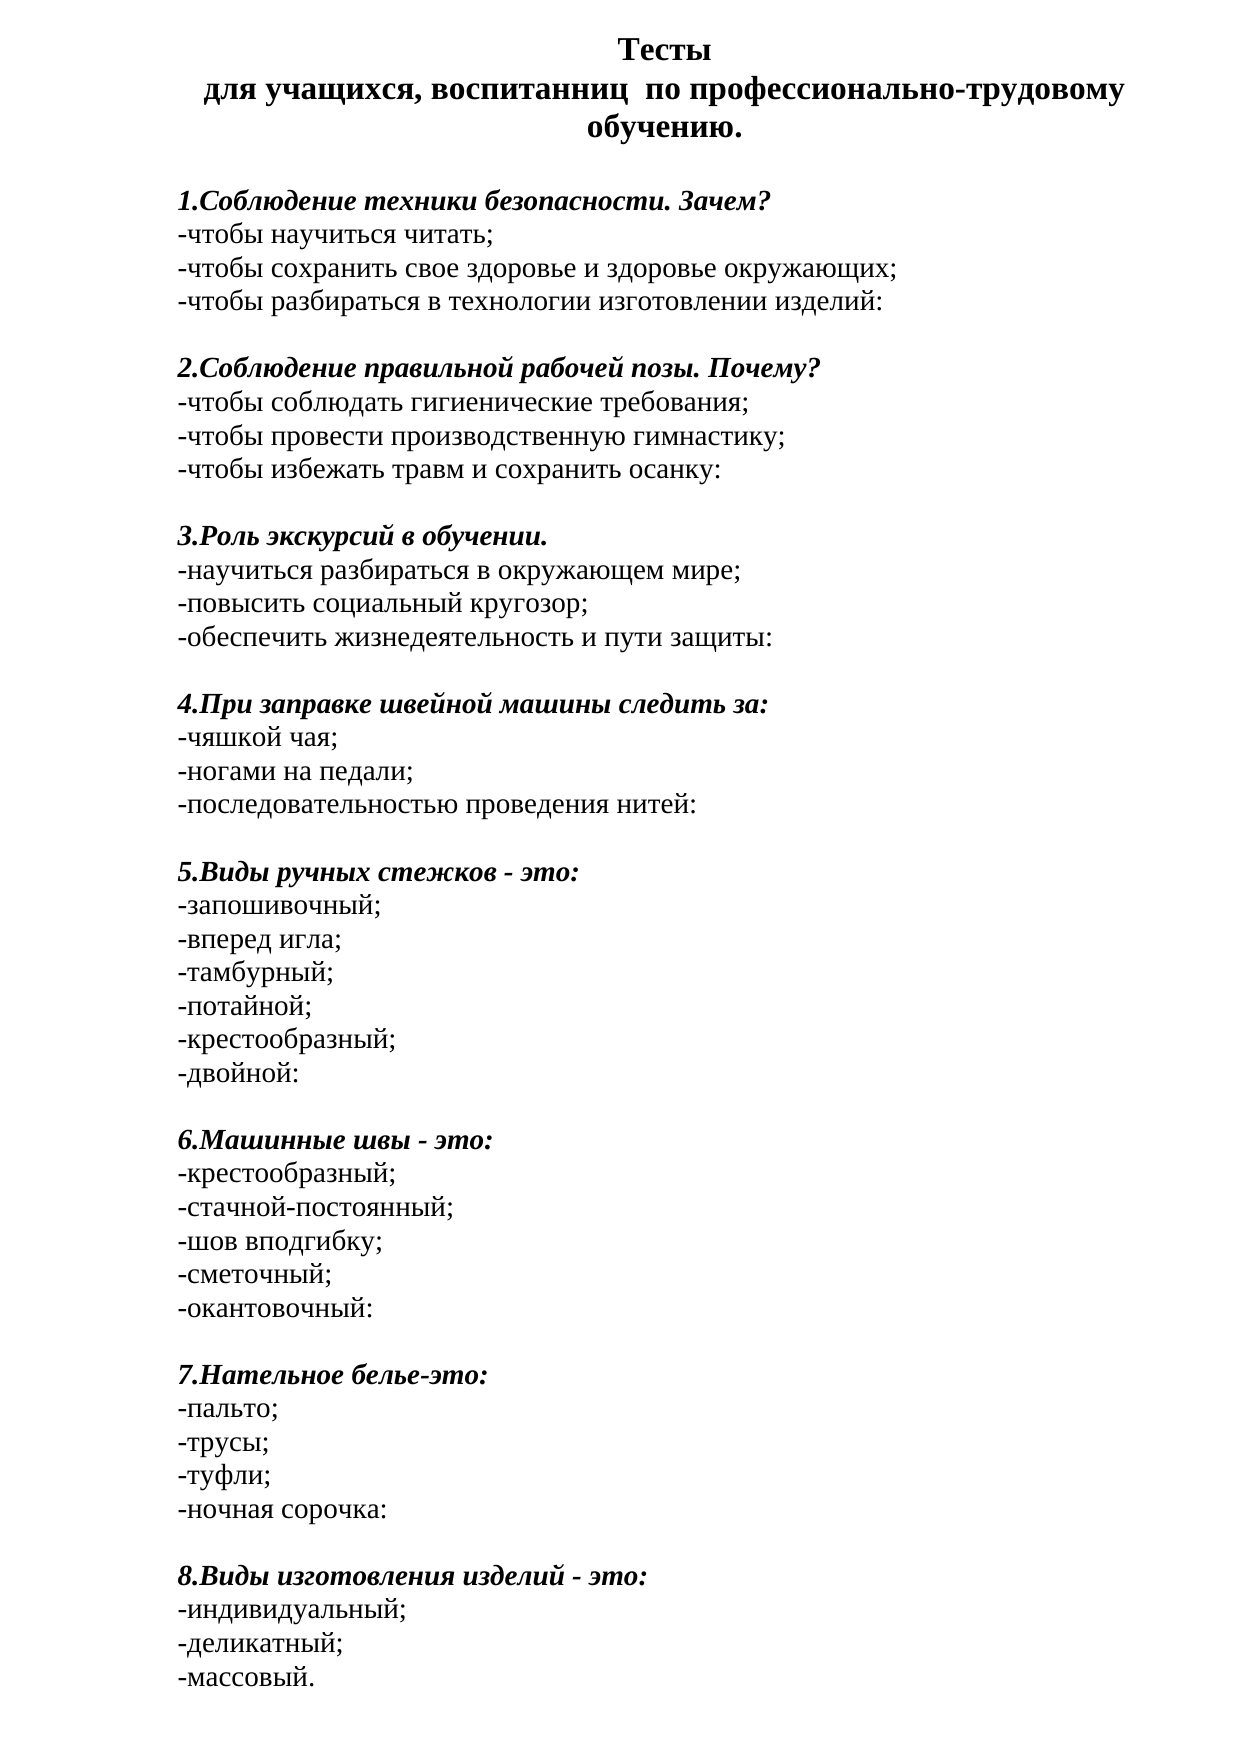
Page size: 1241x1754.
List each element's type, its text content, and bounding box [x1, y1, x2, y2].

text -массовый. [177, 1659, 1152, 1692]
text -деликатный; [177, 1625, 1152, 1659]
text -потайной; [177, 988, 1152, 1021]
text -чтобы соблюдать гигиенические требования; [177, 384, 1152, 418]
text -последовательностью проведения нитей: [177, 787, 1152, 820]
text -ногами на педали; [177, 753, 1152, 787]
text -двойной: [177, 1055, 1152, 1088]
text -чтобы избежать травм и сохранить осанку: [177, 451, 1152, 485]
text -повысить социальный кругозор; [177, 585, 1152, 619]
text -чяшкой чая; [177, 719, 1152, 753]
text -чтобы разбираться в технологии изготовлении изделий: [177, 283, 1152, 317]
text -научиться разбираться в окружающем мире; [177, 552, 1152, 585]
text Тесты [177, 29, 1152, 68]
text -индивидуальный; [177, 1592, 1152, 1625]
text -вперед игла; [177, 921, 1152, 954]
text -чтобы научиться читать; [177, 216, 1152, 250]
text 6.Машинные швы - это: [177, 1122, 1152, 1156]
text -крестообразный; [177, 1156, 1152, 1189]
text 3.Роль экскурсий в обучении. [177, 518, 1152, 552]
text 4.При заправке швейной машины следить за: [177, 686, 1152, 719]
text -обеспечить жизнедеятельность и пути защиты: [177, 619, 1152, 652]
text -окантовочный: [177, 1290, 1152, 1323]
text -чтобы провести производственную гимнастику; [177, 418, 1152, 451]
text -стачной-постоянный; [177, 1189, 1152, 1223]
text 5.Виды ручных стежков - это: [177, 854, 1152, 887]
text 8.Виды изготовления изделий - это: [177, 1558, 1152, 1592]
text -тамбурный; [177, 954, 1152, 988]
text 2.Соблюдение правильной рабочей позы. Почему? [177, 351, 1152, 384]
text 7.Нательное белье-это: [177, 1357, 1152, 1390]
text -шов вподгибку; [177, 1223, 1152, 1256]
text -туфли; [177, 1457, 1152, 1491]
text -чтобы сохранить свое здоровье и здоровье окружающих; [177, 250, 1152, 283]
text -пальто; [177, 1390, 1152, 1424]
text -трусы; [177, 1424, 1152, 1457]
text -запошивочный; [177, 887, 1152, 921]
text -сметочный; [177, 1256, 1152, 1290]
text -ночная сорочка: [177, 1491, 1152, 1524]
text 1.Соблюдение техники безопасности. Зачем? [177, 183, 1152, 216]
text для учащихся, воспитанниц по профессионально-трудовому обучению. [177, 68, 1152, 144]
text -крестообразный; [177, 1021, 1152, 1055]
